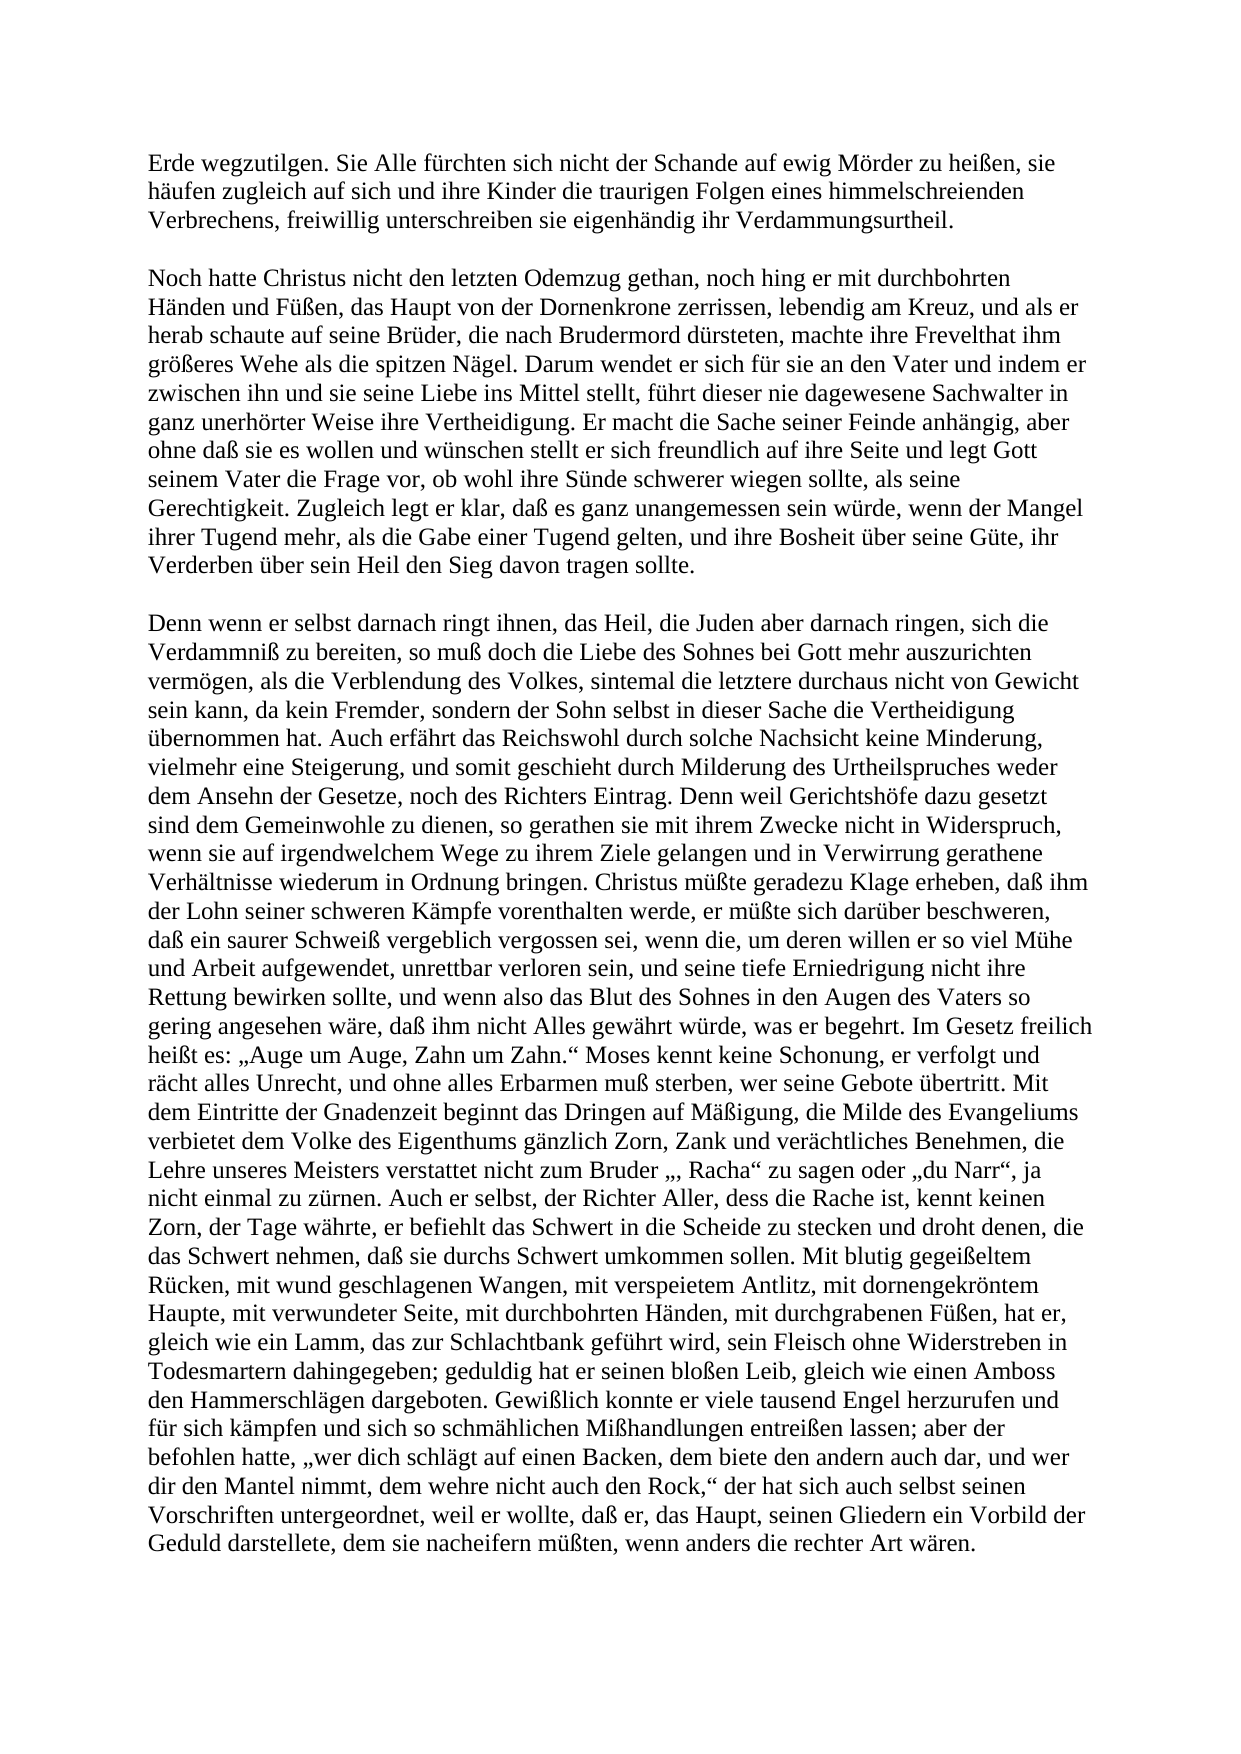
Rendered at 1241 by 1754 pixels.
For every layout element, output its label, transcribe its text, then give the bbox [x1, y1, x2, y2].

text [148, 148, 1093, 234]
text Noch hatte Christus nicht den letzten Odemzug gethan, noch hing er mit durchbohrten Händen und Füßen, das Haupt von der Dornenkrone zerrissen, lebendig am Kreuz, und als er herab schaute auf seine Brüder, die nach Brudermord dürsteten, machte ihre Frevelthat ihm größeres Wehe als die spitzen Nägel. Darum wendet er sich für sie an den Vater und indem er zwischen ihn und sie seine Liebe ins Mittel stellt, führt dieser nie dagewesene Sachwalter in ganz unerhörter Weise ihre Vertheidigung. Er macht die Sache seiner Feinde anhängig, aber ohne daß sie es wollen und wünschen stellt er sich freundlich auf ihre Seite und legt Gott seinem Vater die Frage vor, ob wohl ihre Sünde schwerer wiegen sollte, als seine Gerechtigkeit. Zugleich legt er klar, daß es ganz unangemessen sein würde, wenn der Mangel ihrer Tugend mehr, als die Gabe einer Tugend gelten, und ihre Bosheit über seine Güte, ihr Verderben über sein Heil den Sieg davon tragen sollte. [148, 263, 1093, 579]
text Denn wenn er selbst darnach ringt ihnen, das Heil, die Juden aber darnach ringen, sich die Verdammniß zu bereiten, so muß doch die Liebe des Sohnes bei Gott mehr auszurichten vermögen, als die Verblendung des Volkes, sintemal die letztere durchaus nicht von Gewicht sein kann, da kein Fremder, sondern der Sohn selbst in dieser Sache die Vertheidigung übernommen hat. Auch erfährt das Reichswohl durch solche Nachsicht keine Minderung, vielmehr eine Steigerung, und somit geschieht durch Milderung des Urtheilspruches weder dem Ansehn der Gesetze, noch des Richters Eintrag. Denn weil Gerichtshöfe dazu gesetzt sind dem Gemeinwohle zu dienen, so gerathen sie mit ihrem Zwecke nicht in Widerspruch, wenn sie auf irgendwelchem Wege zu ihrem Ziele gelangen und in Verwirrung gerathene Verhältnisse wiederum in Ordnung bringen. Christus müßte geradezu Klage erheben, daß ihm der Lohn seiner schweren Kämpfe vorenthalten werde, er müßte sich darüber beschweren, daß ein saurer Schweiß vergeblich vergossen sei, wenn die, um deren willen er so viel Mühe und Arbeit aufgewendet, unrettbar verloren sein, und seine tiefe Erniedrigung nicht ihre Rettung bewirken sollte, und wenn also das Blut des Sohnes in den Augen des Vaters so gering angesehen wäre, daß ihm nicht Alles gewährt würde, was er begehrt. Im Gesetz freilich heißt es: „Auge um Auge, Zahn um Zahn.“ Moses kennt keine Schonung, er verfolgt und rächt alles Unrecht, und ohne alles Erbarmen muß sterben, wer seine Gebote übertritt. Mit dem Eintritte der Gnadenzeit beginnt das Dringen auf Mäßigung, die Milde des Evangeliums verbietet dem Volke des Eigenthums gänzlich Zorn, Zank und verächtliches Benehmen, die Lehre unseres Meisters verstattet nicht zum Bruder „, Racha“ zu sagen oder „du Narr“, ja nicht einmal zu zürnen. Auch er selbst, der Richter Aller, dess die Rache ist, kennt keinen Zorn, der Tage währte, er befiehlt das Schwert in die Scheide zu stecken und droht denen, die das Schwert nehmen, daß sie durchs Schwert umkommen sollen. Mit blutig gegeißeltem Rücken, mit wund geschlagenen Wangen, mit verspeietem Antlitz, mit dornengekröntem Haupte, mit verwundeter Seite, mit durchbohrten Händen, mit durchgrabenen Füßen, hat er, gleich wie ein Lamm, das zur Schlachtbank geführt wird, sein Fleisch ohne Widerstreben in Todesmartern dahingegeben; geduldig hat er seinen bloßen Leib, gleich wie einen Amboss den Hammerschlägen dargeboten. Gewißlich konnte er viele tausend Engel herzurufen und für sich kämpfen und sich so schmählichen Mißhandlungen entreißen lassen; aber der befohlen hatte, „wer dich schlägt auf einen Backen, dem biete den andern auch dar, und wer dir den Mantel nimmt, dem wehre nicht auch den Rock,“ der hat sich auch selbst seinen Vorschriften untergeordnet, weil er wollte, daß er, das Haupt, seinen Gliedern ein Vorbild der Geduld darstellete, dem sie nacheifern müßten, wenn anders die rechter Art wären. [148, 608, 1093, 1557]
